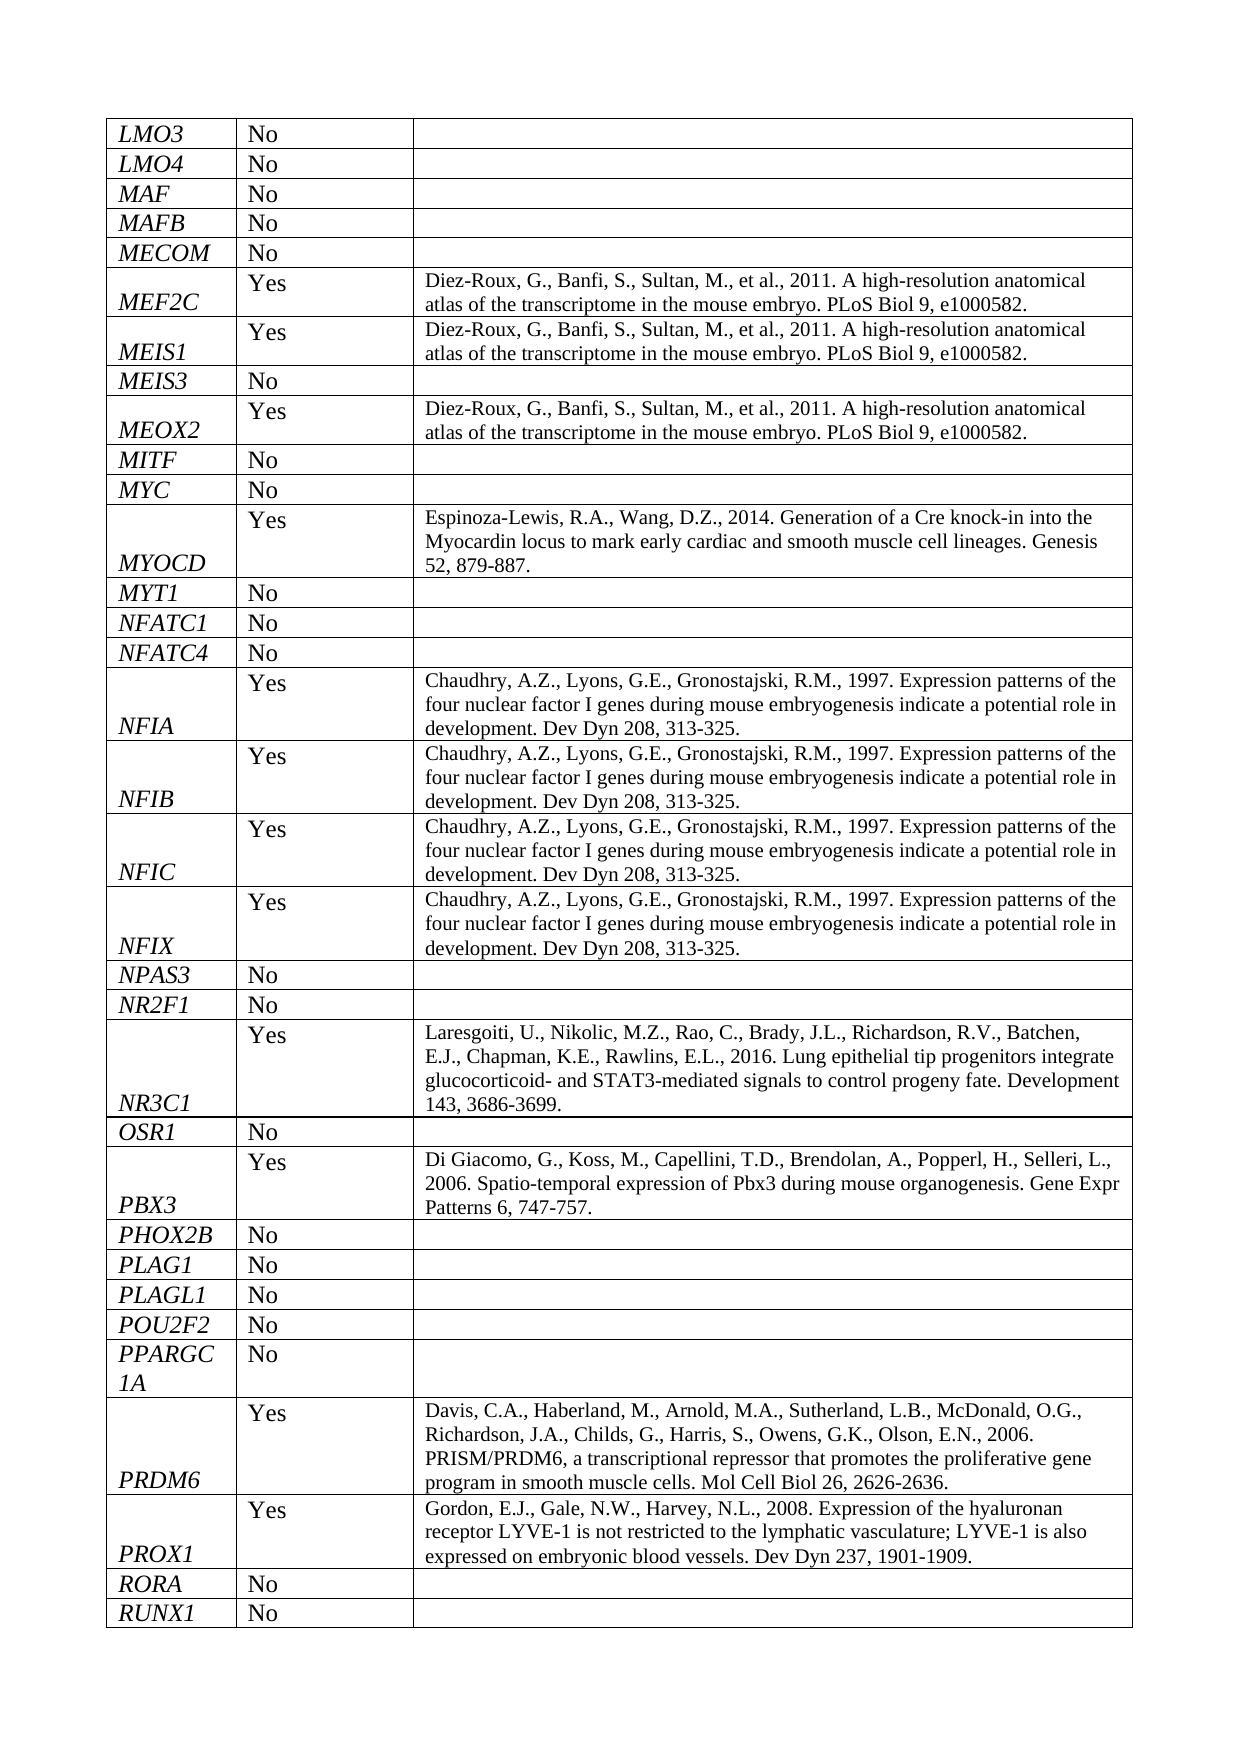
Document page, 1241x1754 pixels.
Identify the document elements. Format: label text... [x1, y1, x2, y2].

table_cell No [237, 1250, 413, 1279]
table_cell PLAGL1 [107, 1280, 236, 1309]
table_cell MEIS3 [107, 366, 236, 395]
table_cell Espinoza-Lewis, R.A., Wang, D.Z., 2014. Generation of a Cre knock-in into the Myocardin locus to mark early cardiac and smooth muscle cell lineages. Genesis 52, 879-887. [414, 505, 1132, 577]
table_cell No [237, 990, 413, 1019]
table_cell [414, 1250, 1132, 1279]
table_cell MEIS1 [107, 317, 236, 365]
table_cell [414, 149, 1132, 178]
table_cell No [237, 209, 413, 237]
table_cell Yes [237, 741, 413, 813]
table_cell [414, 1340, 1132, 1397]
table_cell No [237, 1280, 413, 1309]
table_cell No [237, 578, 413, 607]
table_cell [414, 445, 1132, 474]
table_cell Chaudhry, A.Z., Lyons, G.E., Gronostajski, R.M., 1997. Expression patterns of the four nuclear factor I genes during mouse embryogenesis indicate a potential role in development. Dev Dyn 208, 313-325. [414, 887, 1132, 959]
table_cell No [237, 179, 413, 207]
table_cell [414, 1569, 1132, 1597]
table_cell Chaudhry, A.Z., Lyons, G.E., Gronostajski, R.M., 1997. Expression patterns of the four nuclear factor I genes during mouse embryogenesis indicate a potential role in development. Dev Dyn 208, 313-325. [414, 814, 1132, 886]
table_cell MYC [107, 475, 236, 504]
table_cell [414, 961, 1132, 989]
table_cell LMO4 [107, 149, 236, 178]
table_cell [414, 268, 1132, 316]
table_cell RUNX1 [107, 1599, 236, 1627]
table_cell No [237, 366, 413, 395]
table_cell Yes [237, 887, 413, 959]
table_cell [414, 608, 1132, 637]
table_cell [414, 238, 1132, 267]
table_cell No [237, 1310, 413, 1338]
table_cell [414, 179, 1132, 207]
table_cell No [237, 238, 413, 267]
table_cell No [237, 961, 413, 989]
table_cell NFIA [107, 668, 236, 740]
table_cell PROX1 [107, 1495, 236, 1568]
table_cell Di Giacomo, G., Koss, M., Capellini, T.D., Brendolan, A., Popperl, H., Selleri, L., 2006. Spatio-temporal expression of Pbx3 during mouse organogenesis. Gene Expr Patterns 6, 747-757. [414, 1147, 1132, 1219]
table_cell NFATC4 [107, 638, 236, 667]
table_cell MECOM [107, 238, 236, 267]
table_cell Yes [237, 396, 413, 444]
table_cell PBX3 [107, 1147, 236, 1219]
table_cell [414, 1220, 1132, 1249]
table_cell PLAG1 [107, 1250, 236, 1279]
table_cell No [237, 475, 413, 504]
table_cell Yes [237, 814, 413, 886]
table_cell NFIB [107, 741, 236, 813]
table_cell MITF [107, 445, 236, 474]
table_cell [414, 578, 1132, 607]
table_cell Chaudhry, A.Z., Lyons, G.E., Gronostajski, R.M., 1997. Expression patterns of the four nuclear factor I genes during mouse embryogenesis indicate a potential role in development. Dev Dyn 208, 313-325. [414, 741, 1132, 813]
table_cell [414, 1310, 1132, 1338]
table_cell NFIX [107, 887, 236, 959]
table_cell Yes [237, 668, 413, 740]
table_cell PHOX2B [107, 1220, 236, 1249]
table_cell NFIC [107, 814, 236, 886]
table_cell No [237, 638, 413, 667]
table_cell Davis, C.A., Haberland, M., Arnold, M.A., Sutherland, L.B., McDonald, O.G., Richardson, J.A., Childs, G., Harris, S., Owens, G.K., Olson, E.N., 2006. PRISM/PRDM6, a transcriptional repressor that promotes the proliferative gene program in smooth muscle cells. Mol Cell Biol 26, 2626-2636. [414, 1398, 1132, 1494]
table_cell PPARGC1A [107, 1340, 236, 1397]
table_cell [414, 475, 1132, 504]
table_cell Chaudhry, A.Z., Lyons, G.E., Gronostajski, R.M., 1997. Expression patterns of the four nuclear factor I genes during mouse embryogenesis indicate a potential role in development. Dev Dyn 208, 313-325. [414, 668, 1132, 740]
table_cell MYT1 [107, 578, 236, 607]
table_cell Laresgoiti, U., Nikolic, M.Z., Rao, C., Brady, J.L., Richardson, R.V., Batchen, E.J., Chapman, K.E., Rawlins, E.L., 2016. Lung epithelial tip progenitors integrate glucocorticoid- and STAT3-mediated signals to control progeny fate. Development 143, 3686-3699. [414, 1020, 1132, 1116]
table_cell No [237, 149, 413, 178]
table_cell NPAS3 [107, 961, 236, 989]
table_cell MAF [107, 179, 236, 207]
table_cell [414, 209, 1132, 237]
table_cell No [237, 1599, 413, 1627]
table_cell No [237, 1220, 413, 1249]
table_cell NR2F1 [107, 990, 236, 1019]
table_cell [414, 990, 1132, 1019]
table_cell Yes [237, 317, 413, 365]
table_cell [414, 366, 1132, 395]
table_cell No [237, 1118, 413, 1146]
table_cell RORA [107, 1569, 236, 1597]
table_cell NR3C1 [107, 1020, 236, 1116]
table_cell MAFB [107, 209, 236, 237]
table_cell OSR1 [107, 1118, 236, 1146]
table_cell Yes [237, 268, 413, 316]
table_cell POU2F2 [107, 1310, 236, 1338]
table_cell Yes [237, 1020, 413, 1116]
table_cell No [237, 445, 413, 474]
table_cell [414, 1118, 1132, 1146]
table_cell No [237, 1569, 413, 1597]
table_cell Yes [237, 1147, 413, 1219]
table_cell Yes [237, 1398, 413, 1494]
table_cell MYOCD [107, 505, 236, 577]
table_cell [414, 1599, 1132, 1627]
table_cell No [237, 119, 413, 148]
table_cell No [237, 608, 413, 637]
table_cell MEOX2 [107, 396, 236, 444]
table_cell No [237, 1340, 413, 1397]
table_cell NFATC1 [107, 608, 236, 637]
table_cell Gordon, E.J., Gale, N.W., Harvey, N.L., 2008. Expression of the hyaluronan receptor LYVE-1 is not restricted to the lymphatic vasculature; LYVE-1 is also expressed on embryonic blood vessels. Dev Dyn 237, 1901-1909. [414, 1495, 1132, 1568]
table_cell Yes [237, 505, 413, 577]
table_cell MEF2C [107, 268, 236, 316]
table_cell [414, 1280, 1132, 1309]
table_cell [414, 119, 1132, 148]
table_cell Yes [237, 1495, 413, 1568]
table_cell [414, 638, 1132, 667]
table_cell LMO3 [107, 119, 236, 148]
table_cell PRDM6 [107, 1398, 236, 1494]
